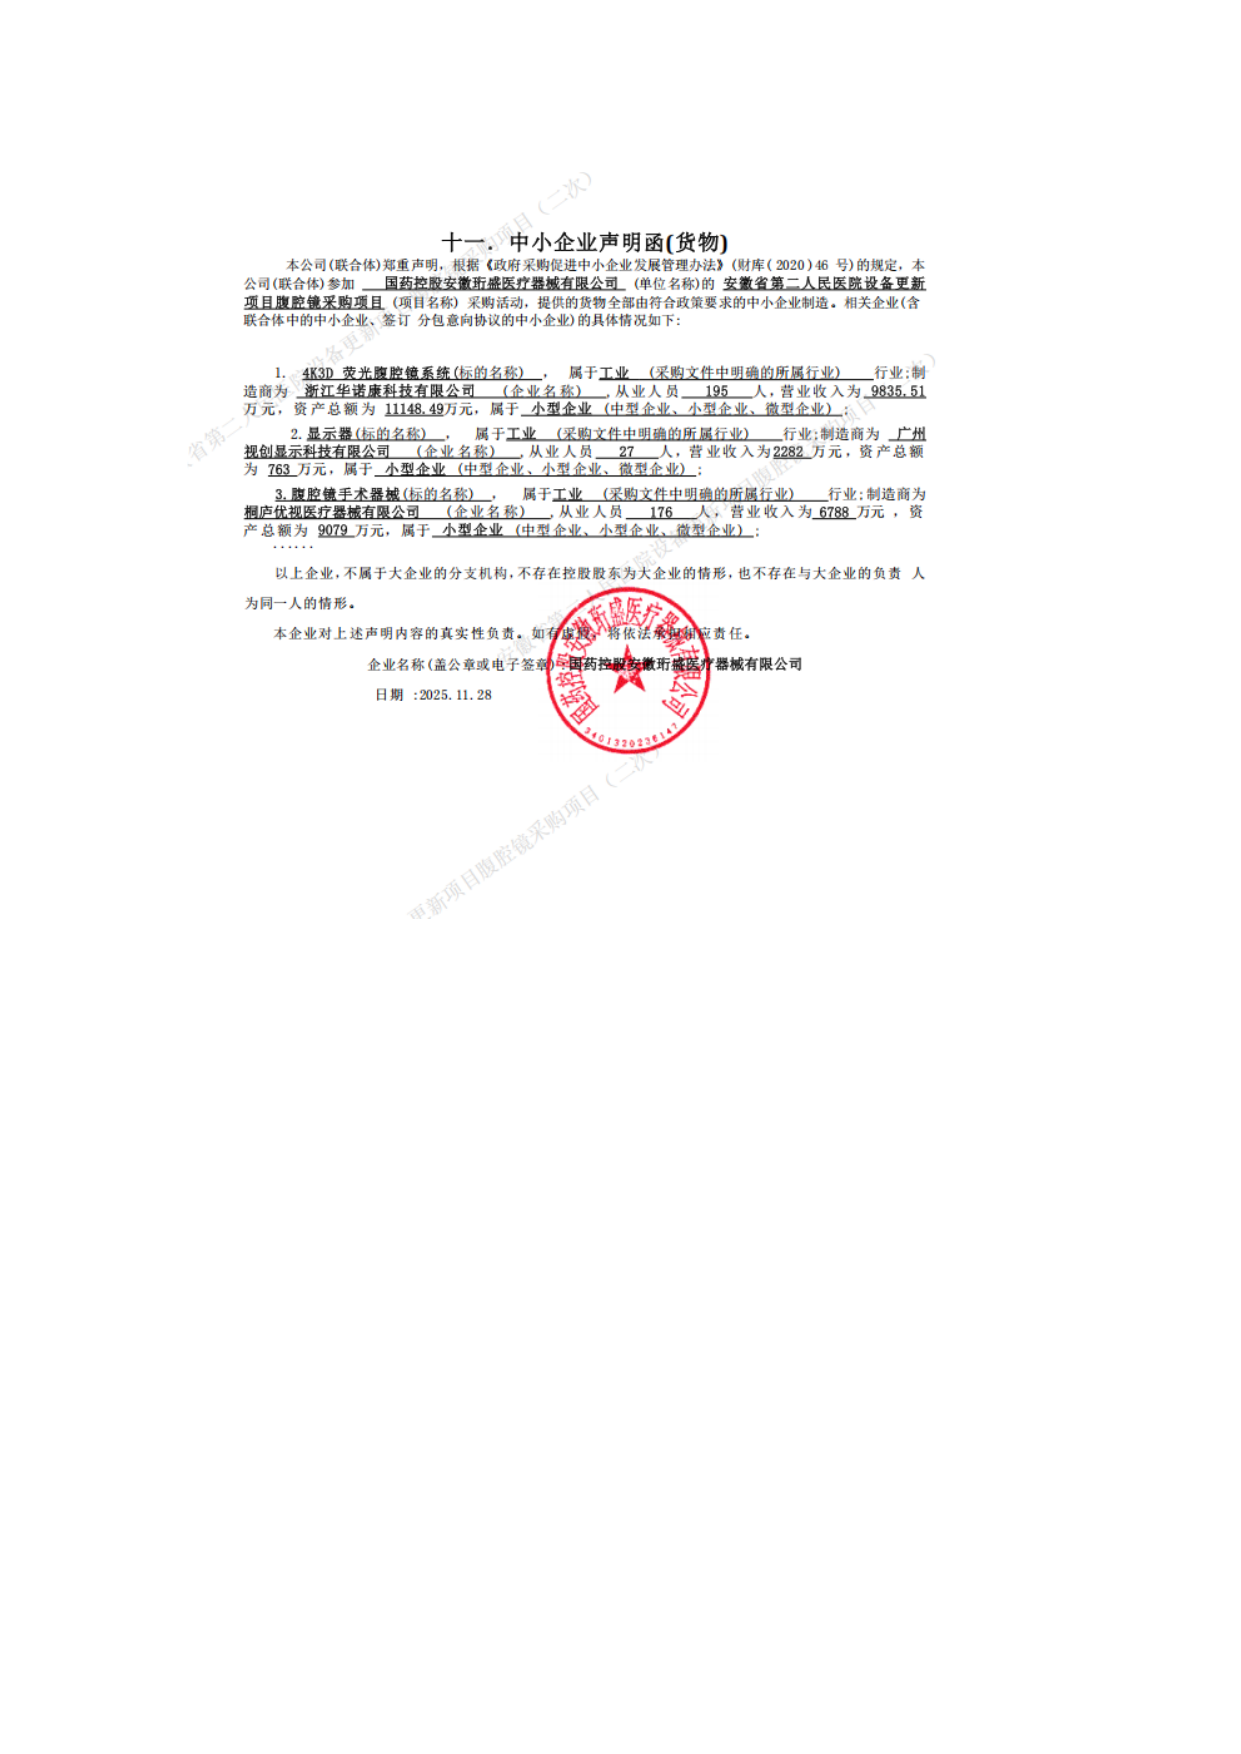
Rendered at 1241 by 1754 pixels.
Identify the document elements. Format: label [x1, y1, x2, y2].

picture [187, 162, 984, 919]
